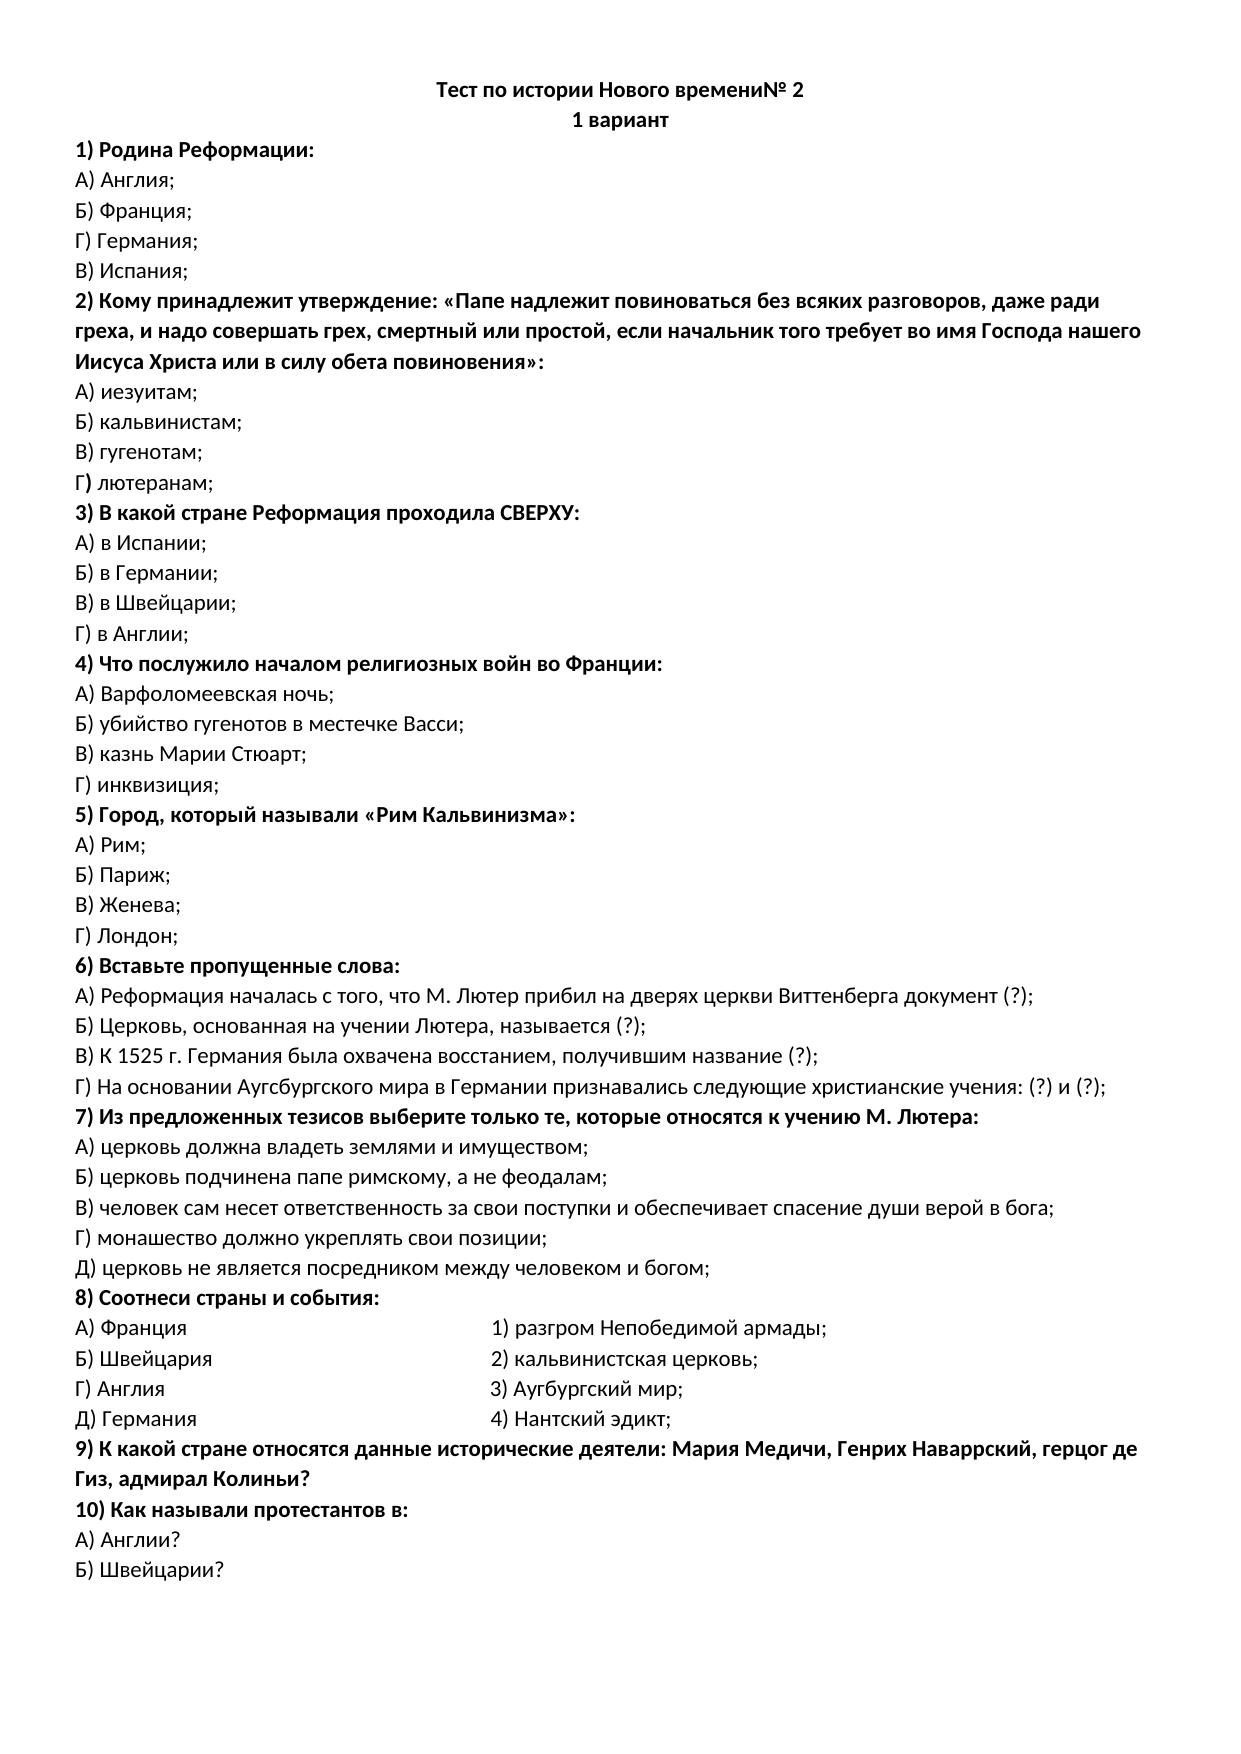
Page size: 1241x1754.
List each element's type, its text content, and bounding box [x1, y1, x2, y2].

text А) иезуитам; [75, 377, 1165, 405]
text А) церковь должна владеть землями и имуществом; [75, 1132, 1165, 1160]
text Б) Франция; [75, 196, 1165, 224]
text Г) инквизиция; [75, 770, 1165, 798]
text В) К 1525 г. Германия была охвачена восстанием, получившим название (?); [75, 1042, 1165, 1070]
text А) в Испании; [75, 528, 1165, 556]
text Б) Церковь, основанная на учении Лютера, называется (?); [75, 1011, 1165, 1039]
text Б) Швейцария 2) кальвинистская церковь; [75, 1344, 1165, 1372]
text В) казнь Марии Стюарт; [75, 739, 1165, 768]
text 3) В какой стране Реформация проходила СВЕРХУ: [75, 498, 1165, 526]
text Г) Англия 3) Аугбургский мир; [75, 1374, 1165, 1402]
text Г) монашество должно укреплять свои позиции; [75, 1223, 1165, 1251]
text Г) На основании Аугсбургского мира в Германии признавались следующие христианские учения: (?) и (?); [75, 1072, 1165, 1100]
text В) гугенотам; [75, 437, 1165, 466]
text Г) лютеранам; [75, 468, 1165, 496]
text 5) Город, который называли «Рим Кальвинизма»: [75, 800, 1165, 828]
text Б) в Германии; [75, 558, 1165, 586]
text Б) убийство гугенотов в местечке Васси; [75, 709, 1165, 737]
text В) в Швейцарии; [75, 588, 1165, 617]
text 9) К какой стране относятся данные исторические деятели: Мария Медичи, Генрих Наваррский, герцог де Гиз, адмирал Колиньи? [75, 1434, 1165, 1493]
text 1) Родина Реформации: [75, 135, 1165, 163]
text Тест по истории Нового времени№ 2 [75, 75, 1165, 103]
text Г) в Англии; [75, 619, 1165, 647]
text Г) Лондон; [75, 921, 1165, 949]
text А) Франция 1) разгром Непобедимой армады; [75, 1313, 1165, 1342]
text Б) церковь подчинена папе римскому, а не феодалам; [75, 1162, 1165, 1191]
text Б) Швейцарии? [75, 1555, 1165, 1583]
text Д) Германия 4) Нантский эдикт; [75, 1404, 1165, 1432]
text 8) Соотнеси страны и события: [75, 1283, 1165, 1311]
text А) Англии? [75, 1525, 1165, 1553]
text 4) Что послужило началом религиозных войн во Франции: [75, 649, 1165, 677]
text 7) Из предложенных тезисов выберите только те, которые относятся к учению М. Лютера: [75, 1102, 1165, 1130]
text А) Рим; [75, 830, 1165, 858]
text В) Испания; [75, 256, 1165, 284]
text Г) Германия; [75, 226, 1165, 254]
text 10) Как называли протестантов в: [75, 1495, 1165, 1523]
text 1 вариант [75, 105, 1165, 133]
text А) Варфоломеевская ночь; [75, 679, 1165, 707]
text В) Женева; [75, 891, 1165, 919]
text А) Англия; [75, 166, 1165, 194]
text Д) церковь не является посредником между человеком и богом; [75, 1253, 1165, 1281]
text В) человек сам несет ответственность за свои поступки и обеспечивает спасение души верой в бога; [75, 1193, 1165, 1221]
text А) Реформация началась с того, что М. Лютер прибил на дверях церкви Виттенберга документ (?); [75, 981, 1165, 1009]
text Б) Париж; [75, 860, 1165, 888]
text Б) кальвинистам; [75, 407, 1165, 435]
text 2) Кому принадлежит утверждение: «Папе надлежит повиноваться без всяких разговоров, даже ради греха, и надо совершать грех, смертный или простой, если начальник того требует во имя Господа нашего Иисуса Христа или в силу обета повиновения»: [75, 286, 1165, 375]
text 6) Вставьте пропущенные слова: [75, 951, 1165, 979]
